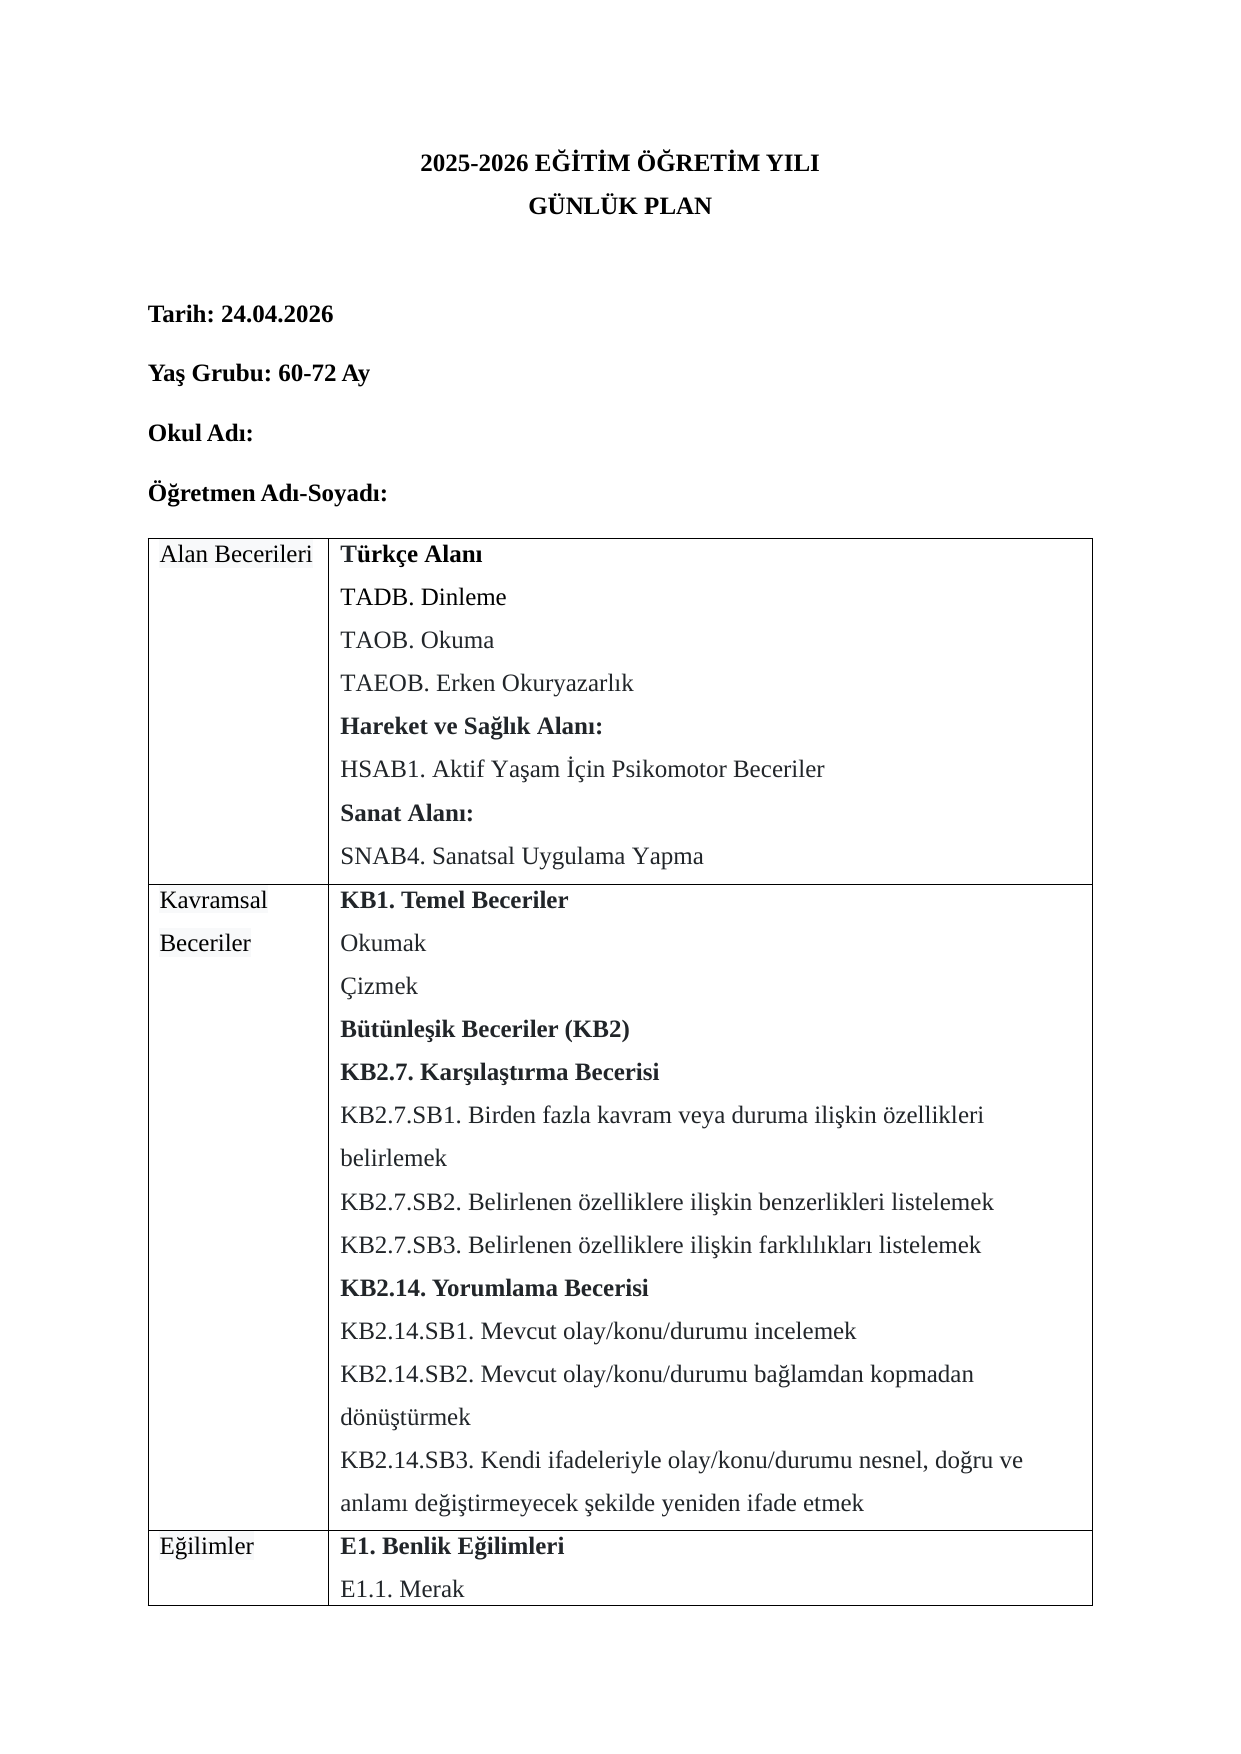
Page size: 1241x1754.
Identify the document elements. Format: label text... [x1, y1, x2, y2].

text 2025-2026 EĞİTİM ÖĞRETİM YILI GÜNLÜK PLAN [148, 148, 1093, 266]
table_cell Eğilimler [149, 1531, 328, 1605]
table_header Alan Becerileri [149, 539, 328, 884]
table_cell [329, 1531, 1092, 1605]
table_header Türkçe Alanı TADB. Dinleme TAOB. Okuma TAEOB. Erken Okuryazarlık Hareket ve Sağlık Alanı: HSAB1. Aktif Yaşam İçin Psikomotor Beceriler Sanat Alanı: SNAB4. Sanatsal Uygulama Yapma [329, 539, 1092, 884]
table_cell Kavramsal Beceriler [149, 885, 328, 1530]
table_cell KB1. Temel Beceriler Okumak Çizmek Bütünleşik Beceriler (KB2) KB2.7. Karşılaştırma Becerisi KB2.7.SB1. Birden fazla kavram veya duruma ilişkin özellikleri belirlemek KB2.7.SB2. Belirlenen özelliklere ilişkin benzerlikleri listelemek KB2.7.SB3. Belirlenen özelliklere ilişkin farklılıkları listelemek KB2.14. Yorumlama Becerisi KB2.14.SB1. Mevcut olay/konu/durumu incelemek KB2.14.SB2. Mevcut olay/konu/durumu bağlamdan kopmadan dönüştürmek KB2.14.SB3. Kendi ifadeleriyle olay/konu/durumu nesnel, doğru ve anlamı değiştirmeyecek şekilde yeniden ifade etmek [329, 885, 1092, 1530]
text Öğretmen Adı-Soyadı: [148, 478, 1093, 507]
text Tarih: 24.04.2026 [148, 299, 1093, 327]
text Okul Adı: [148, 418, 1093, 447]
text Yaş Grubu: 60-72 Ay [148, 358, 1093, 387]
